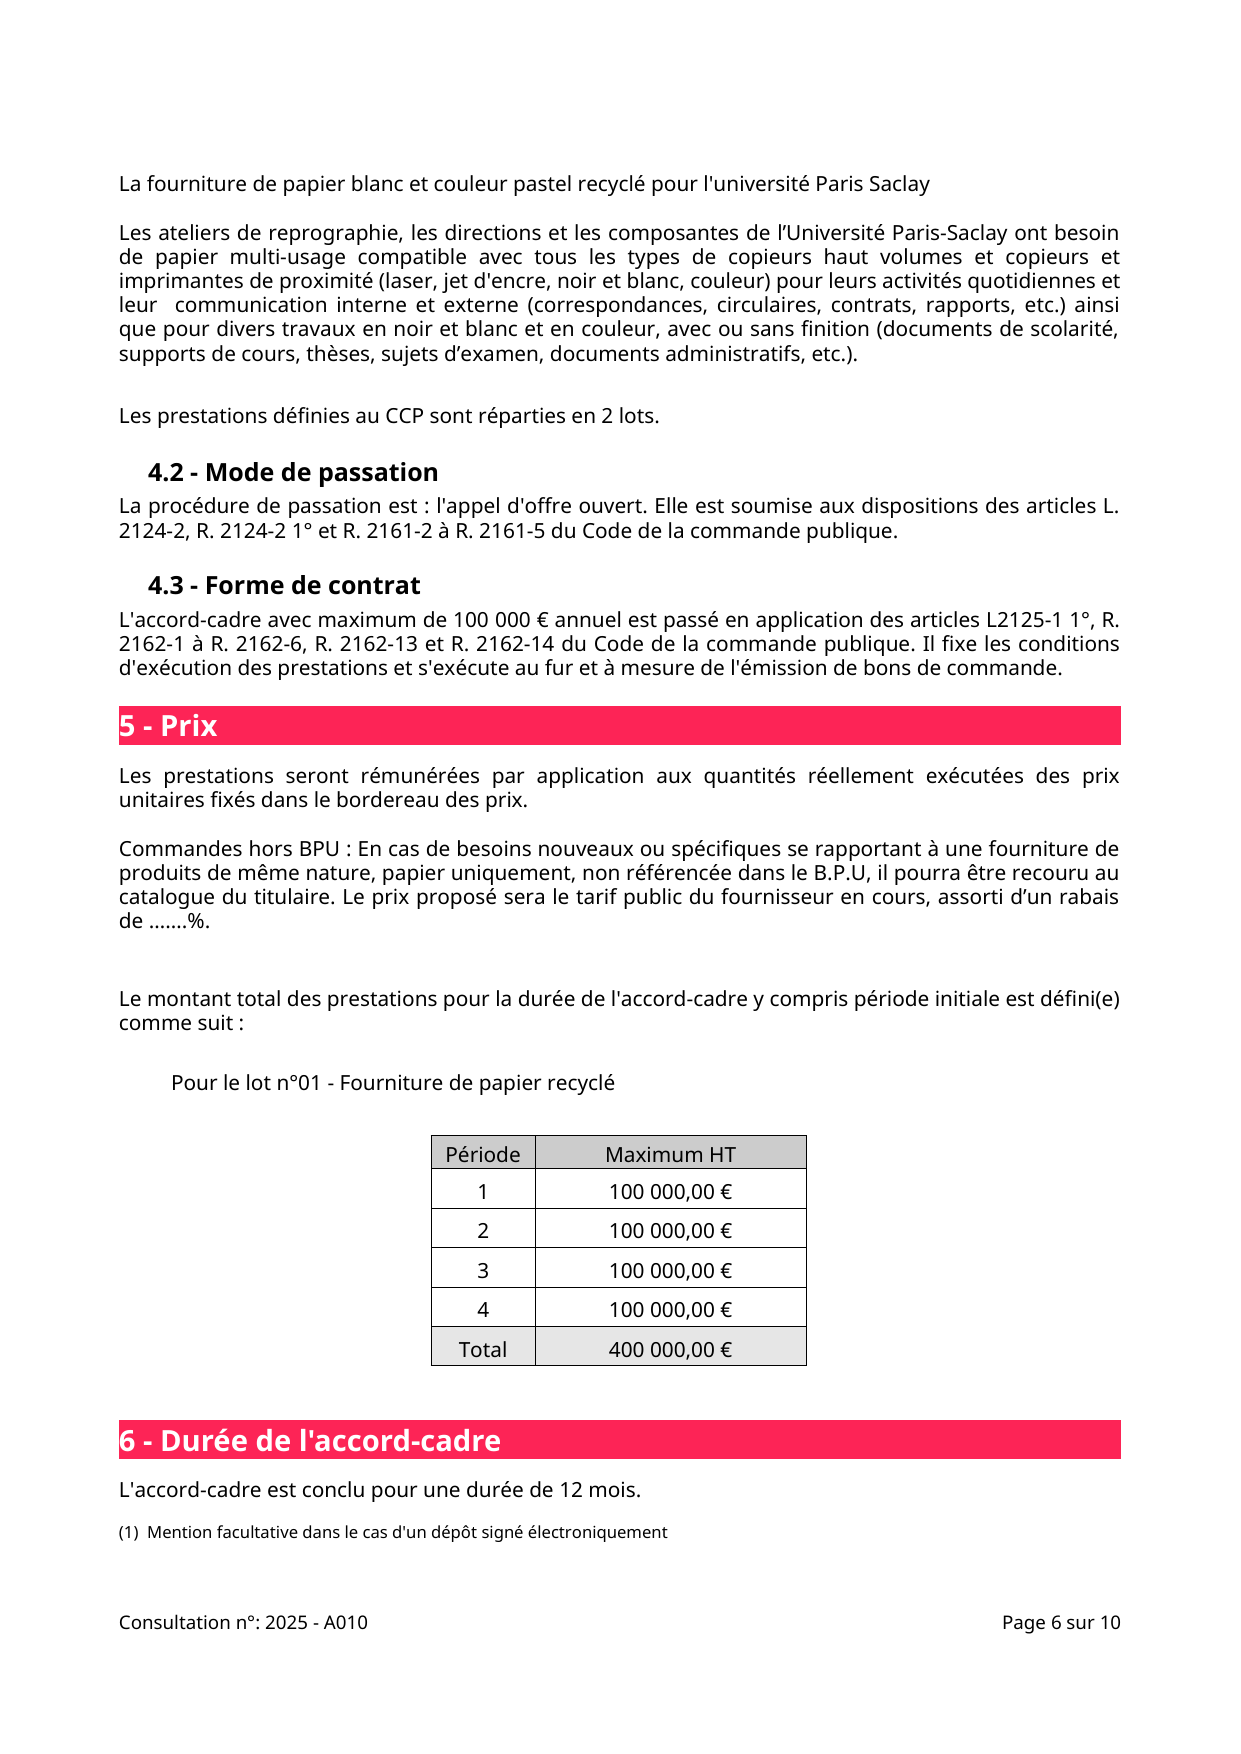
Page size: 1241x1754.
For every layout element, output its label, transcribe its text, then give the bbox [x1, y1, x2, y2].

table_cell 3 [432, 1248, 535, 1286]
table_header Période [432, 1136, 535, 1168]
text Les prestations définies au CCP sont réparties en 2 lots. [119, 401, 1121, 429]
text L'accord-cadre est conclu pour une durée de 12 mois. [119, 1478, 1121, 1502]
table_cell 400 000,00 € [536, 1327, 806, 1365]
text Les prestations seront rémunérées par application aux quantités réellement exécutées des prix unitaires fixés dans le bordereau des prix. [119, 764, 1121, 812]
table_cell 2 [432, 1209, 535, 1247]
text La procédure de passation est : l'appel d'offre ouvert. Elle est soumise aux dispositions des articles L. 2124-2, R. 2124-2 1° et R. 2161-2 à R. 2161-5 du Code de la commande publique. [119, 494, 1121, 543]
table_cell 100 000,00 € [536, 1169, 806, 1208]
table_header Maximum HT [536, 1136, 806, 1168]
subtitle 4.2 - Mode de passation [148, 454, 1121, 488]
table_cell Total [432, 1327, 535, 1365]
text Les ateliers de reprographie, les directions et les composantes de l’Université Paris-Saclay ont besoin de papier multi-usage compatible avec tous les types de copieurs haut volumes et copieurs et imprimantes de proximité (laser, jet d'encre, noir et blanc, couleur) pour leurs activités quotidiennes et leur communication interne et externe (correspondances, circulaires, contrats, rapports, etc.) ainsi que pour divers travaux en noir et blanc et en couleur, avec ou sans finition (documents de scolarité, supports de cours, thèses, sujets d’examen, documents administratifs, etc.). [119, 221, 1121, 366]
table_cell 100 000,00 € [536, 1288, 806, 1326]
subtitle 5 - Prix [119, 706, 1121, 745]
table_cell 4 [432, 1288, 535, 1326]
table_cell 1 [432, 1169, 535, 1208]
table_cell 100 000,00 € [536, 1209, 806, 1247]
table_cell 100 000,00 € [536, 1248, 806, 1286]
text Le montant total des prestations pour la durée de l'accord-cadre y compris période initiale est défini(e) comme suit : [119, 987, 1121, 1035]
text Commandes hors BPU : En cas de besoins nouveaux ou spécifiques se rapportant à une fourniture de produits de même nature, papier uniquement, non référencée dans le B.P.U, il pourra être recouru au catalogue du titulaire. Le prix proposé sera le tarif public du fournisseur en cours, assorti d’un rabais de …….%. [119, 837, 1121, 933]
text Pour le lot n°01 - Fourniture de papier recyclé [171, 1068, 1067, 1096]
text L'accord-cadre avec maximum de 100 000 € annuel est passé en application des articles L2125-1 1°, R. 2162-1 à R. 2162-6, R. 2162-13 et R. 2162-14 du Code de la commande publique. Il fixe les conditions d'exécution des prestations et s'exécute au fur et à mesure de l'émission de bons de commande. [119, 608, 1121, 681]
text La fourniture de papier blanc et couleur pastel recyclé pour l'université Paris Saclay [119, 172, 1121, 197]
subtitle 6 - Durée de l'accord-cadre [119, 1420, 1121, 1459]
subtitle 4.3 - Forme de contrat [148, 568, 1121, 602]
